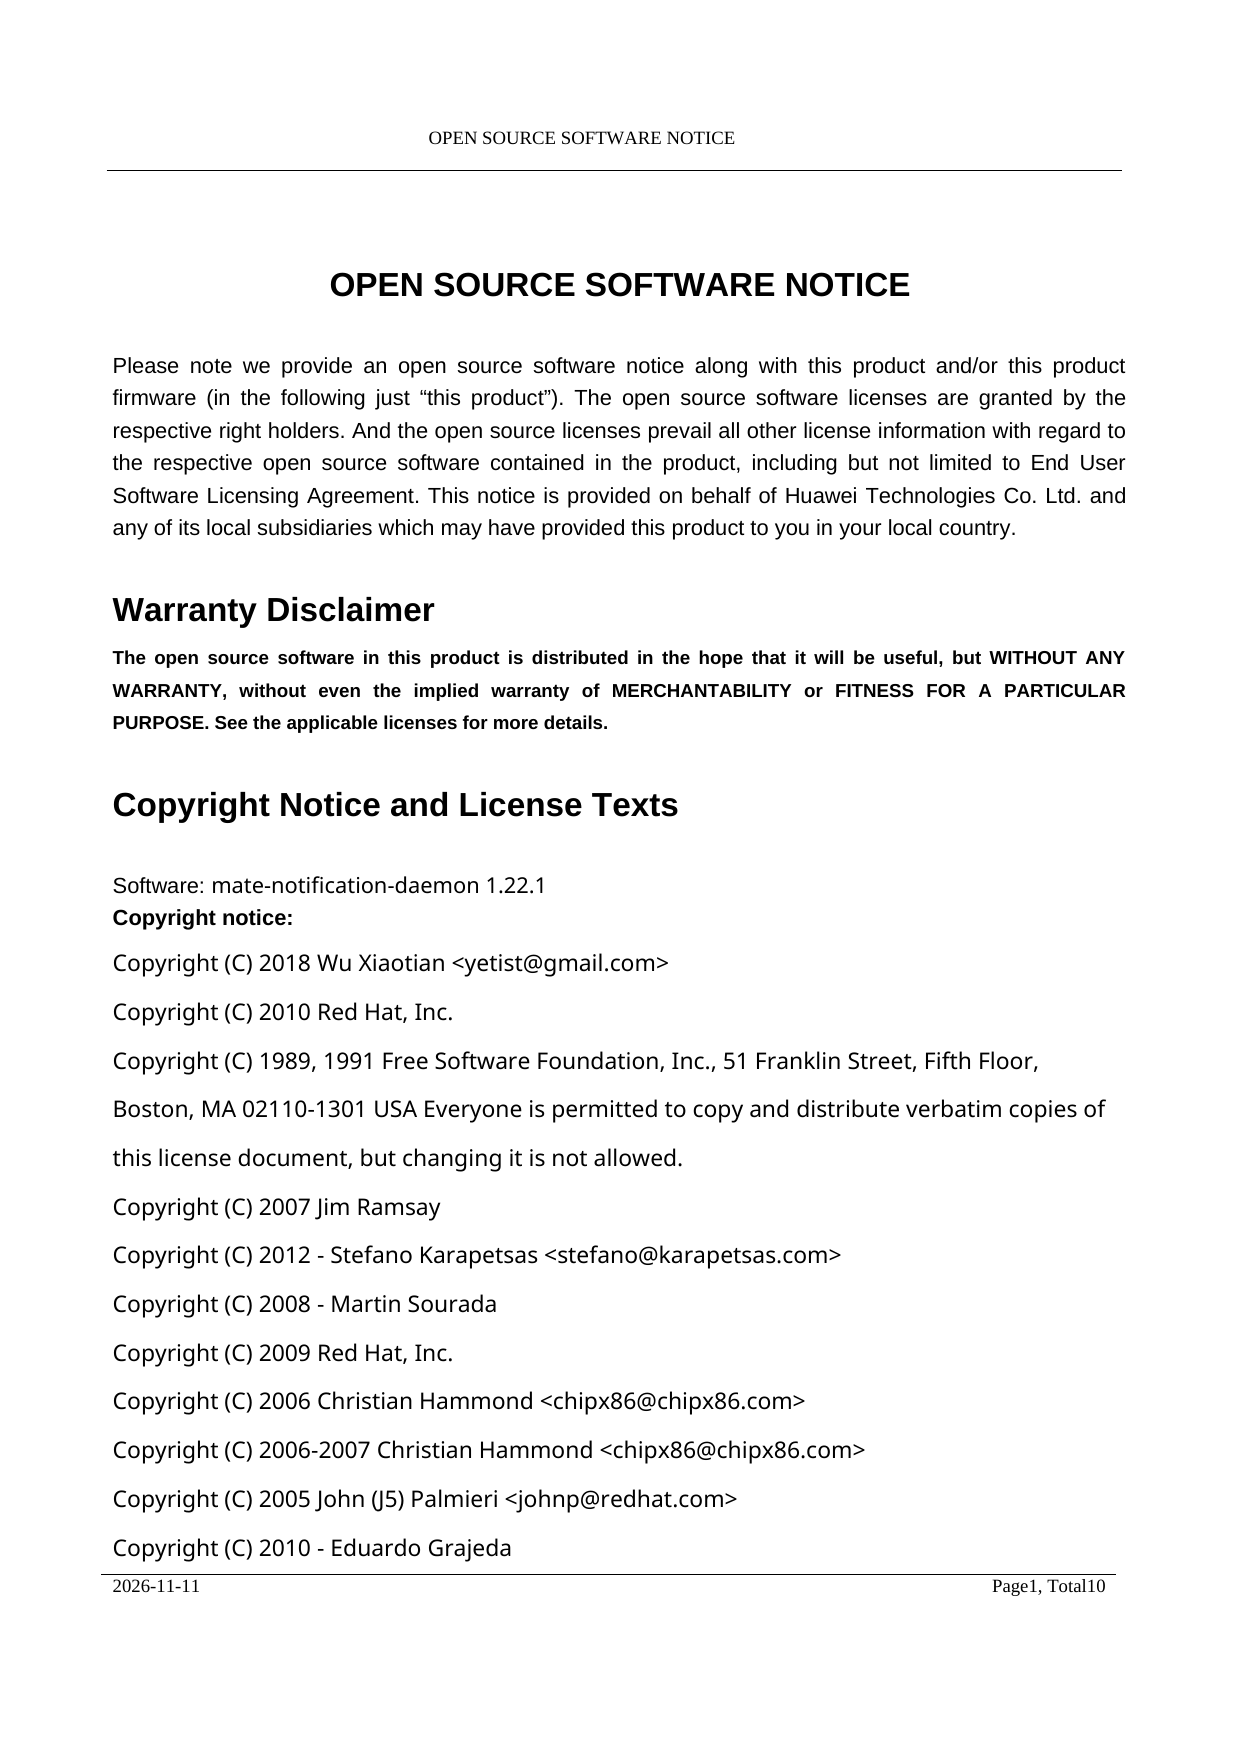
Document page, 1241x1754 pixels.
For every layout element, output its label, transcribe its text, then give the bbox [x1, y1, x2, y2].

text Copyright (C) 2018 Wu Xiaotian <yetist@gmail.com> Copyright (C) 2010 Red Hat, Inc. Copyright (C) 1989, 1991 Free Software Foundation, Inc., 51 Franklin Street, Fifth Floor, Boston, MA 02110-1301 USA Everyone is permitted to copy and distribute verbatim copies of this license document, but changing it is not allowed. Copyright (C) 2007 Jim Ramsay [112, 947, 1128, 1223]
text Copyright Notice and License Texts [112, 771, 1128, 836]
text Copyright notice: [112, 901, 1128, 934]
text Software: mate-notification-daemon 1.22.1 [112, 869, 1128, 901]
text Warranty Disclaimer [112, 576, 1128, 641]
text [112, 1238, 1128, 1563]
text OPEN SOURCE SOFTWARE NOTICE [112, 251, 1128, 316]
text The open source software in this product is distributed in the hope that it will be useful, but WITHOUT ANY WARRANTY, without even the implied warranty of MERCHANTABILITY or FITNESS FOR A PARTICULAR PURPOSE. See the applicable licenses for more details. [112, 641, 1128, 739]
text Please note we provide an open source software notice along with this product and/or this product firmware (in the following just “this product”). The open source software licenses are granted by the respective right holders. And the open source licenses prevail all other license information with regard to the respective open source software contained in the product, including but not limited to End User Software Licensing Agreement. This notice is provided on behalf of Huawei Technologies Co. Ltd. and any of its local subsidiaries which may have provided this product to you in your local country. [112, 349, 1128, 544]
